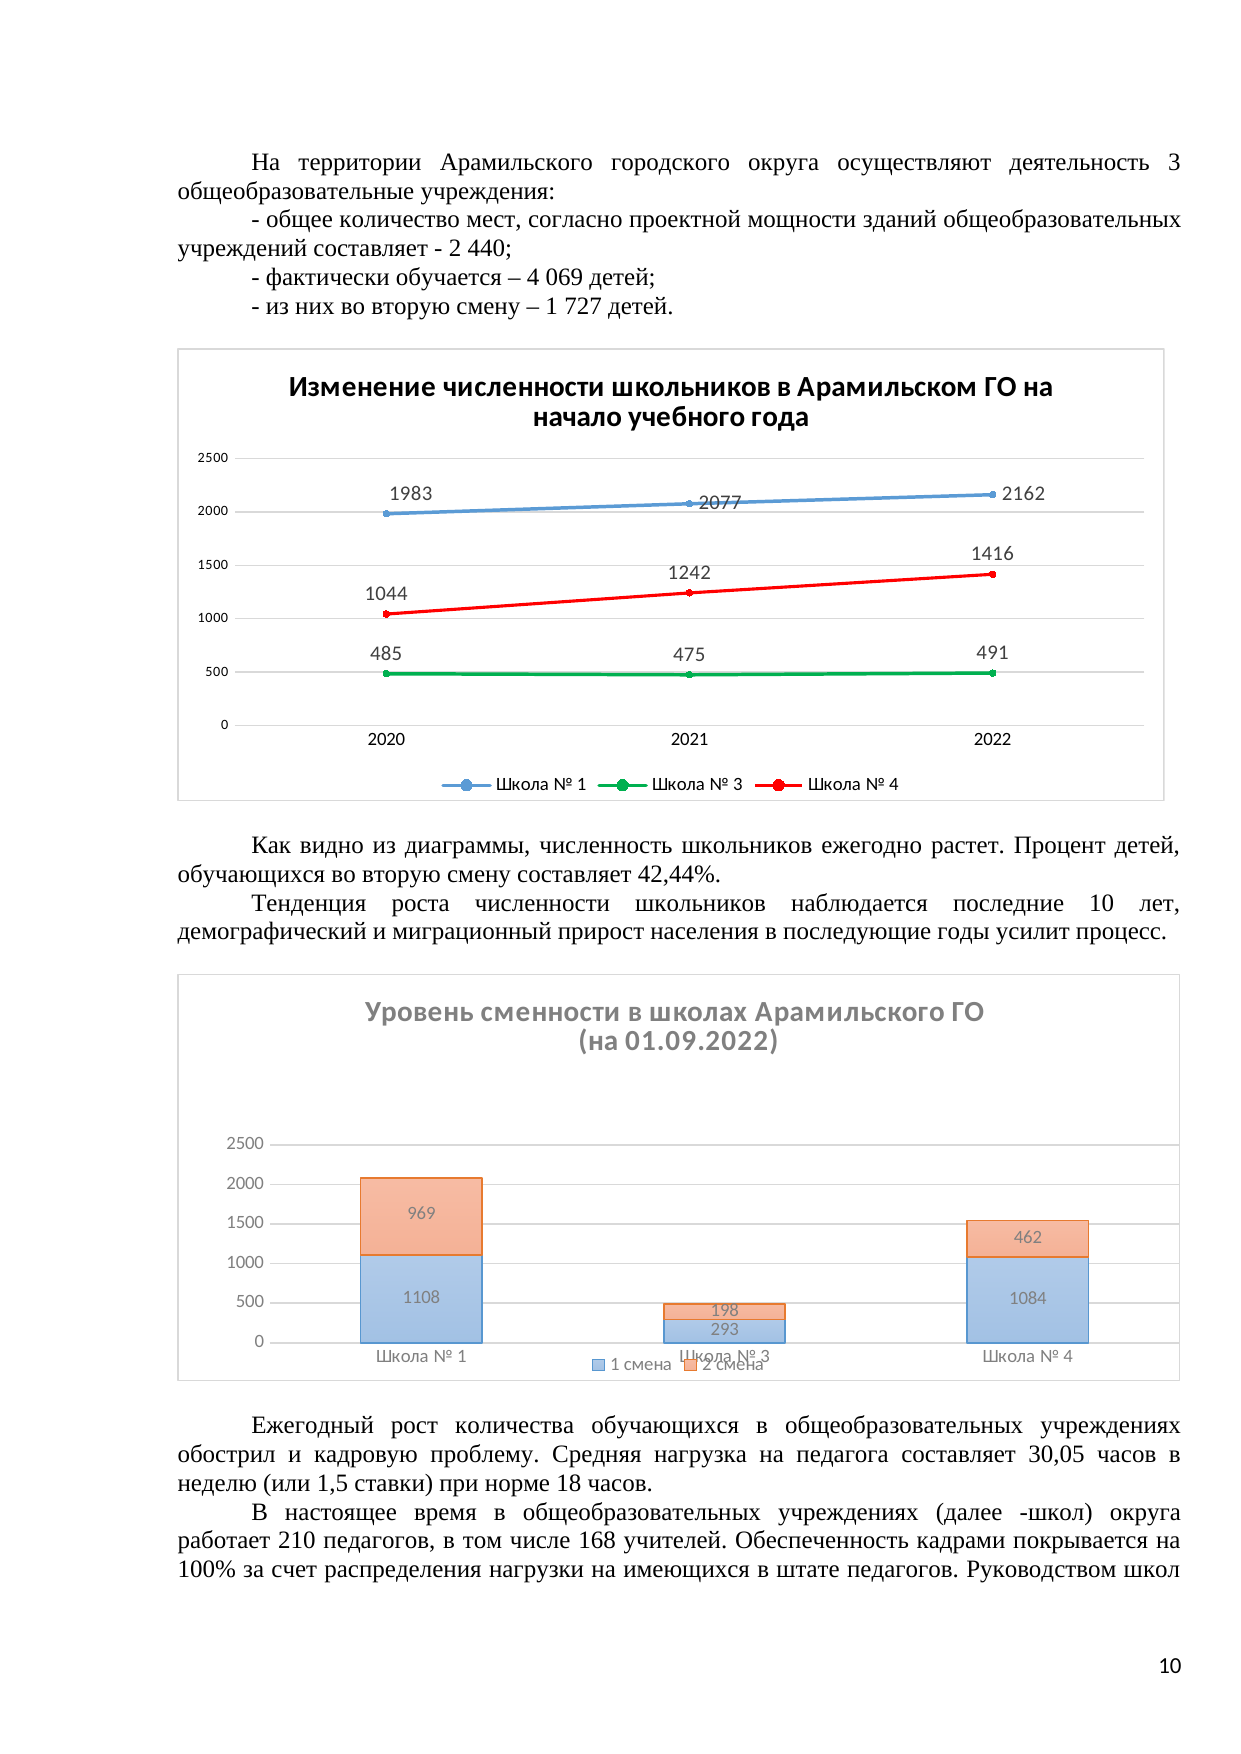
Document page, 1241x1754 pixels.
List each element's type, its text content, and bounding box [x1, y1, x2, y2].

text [177, 1497, 1181, 1583]
text Как видно из диаграммы, численность школьников ежегодно растет. Процент детей, обучающихся во вторую смену составляет 42,44%. [177, 830, 1181, 888]
text Ежегодный рост количества обучающихся в общеобразовательных учреждениях обострил и кадровую проблему. Средняя нагрузка на педагога составляет 30,05 часов в неделю (или 1,5 ставки) при норме 18 часов. [177, 1410, 1181, 1497]
text - из них во вторую смену – 1 727 детей. [177, 291, 1181, 319]
text - общее количество мест, согласно проектной мощности зданий общеобразовательных учреждений составляет - 2 440; [177, 204, 1181, 262]
text Тенденция роста численности школьников наблюдается последние 10 лет, демографический и миграционный прирост населения в последующие годы усилит процесс. [177, 888, 1181, 945]
text На территории Арамильского городского округа осуществляют деятельность 3 общеобразовательные учреждения: [177, 147, 1181, 204]
text - фактически обучается – 4 069 детей; [177, 262, 1181, 291]
